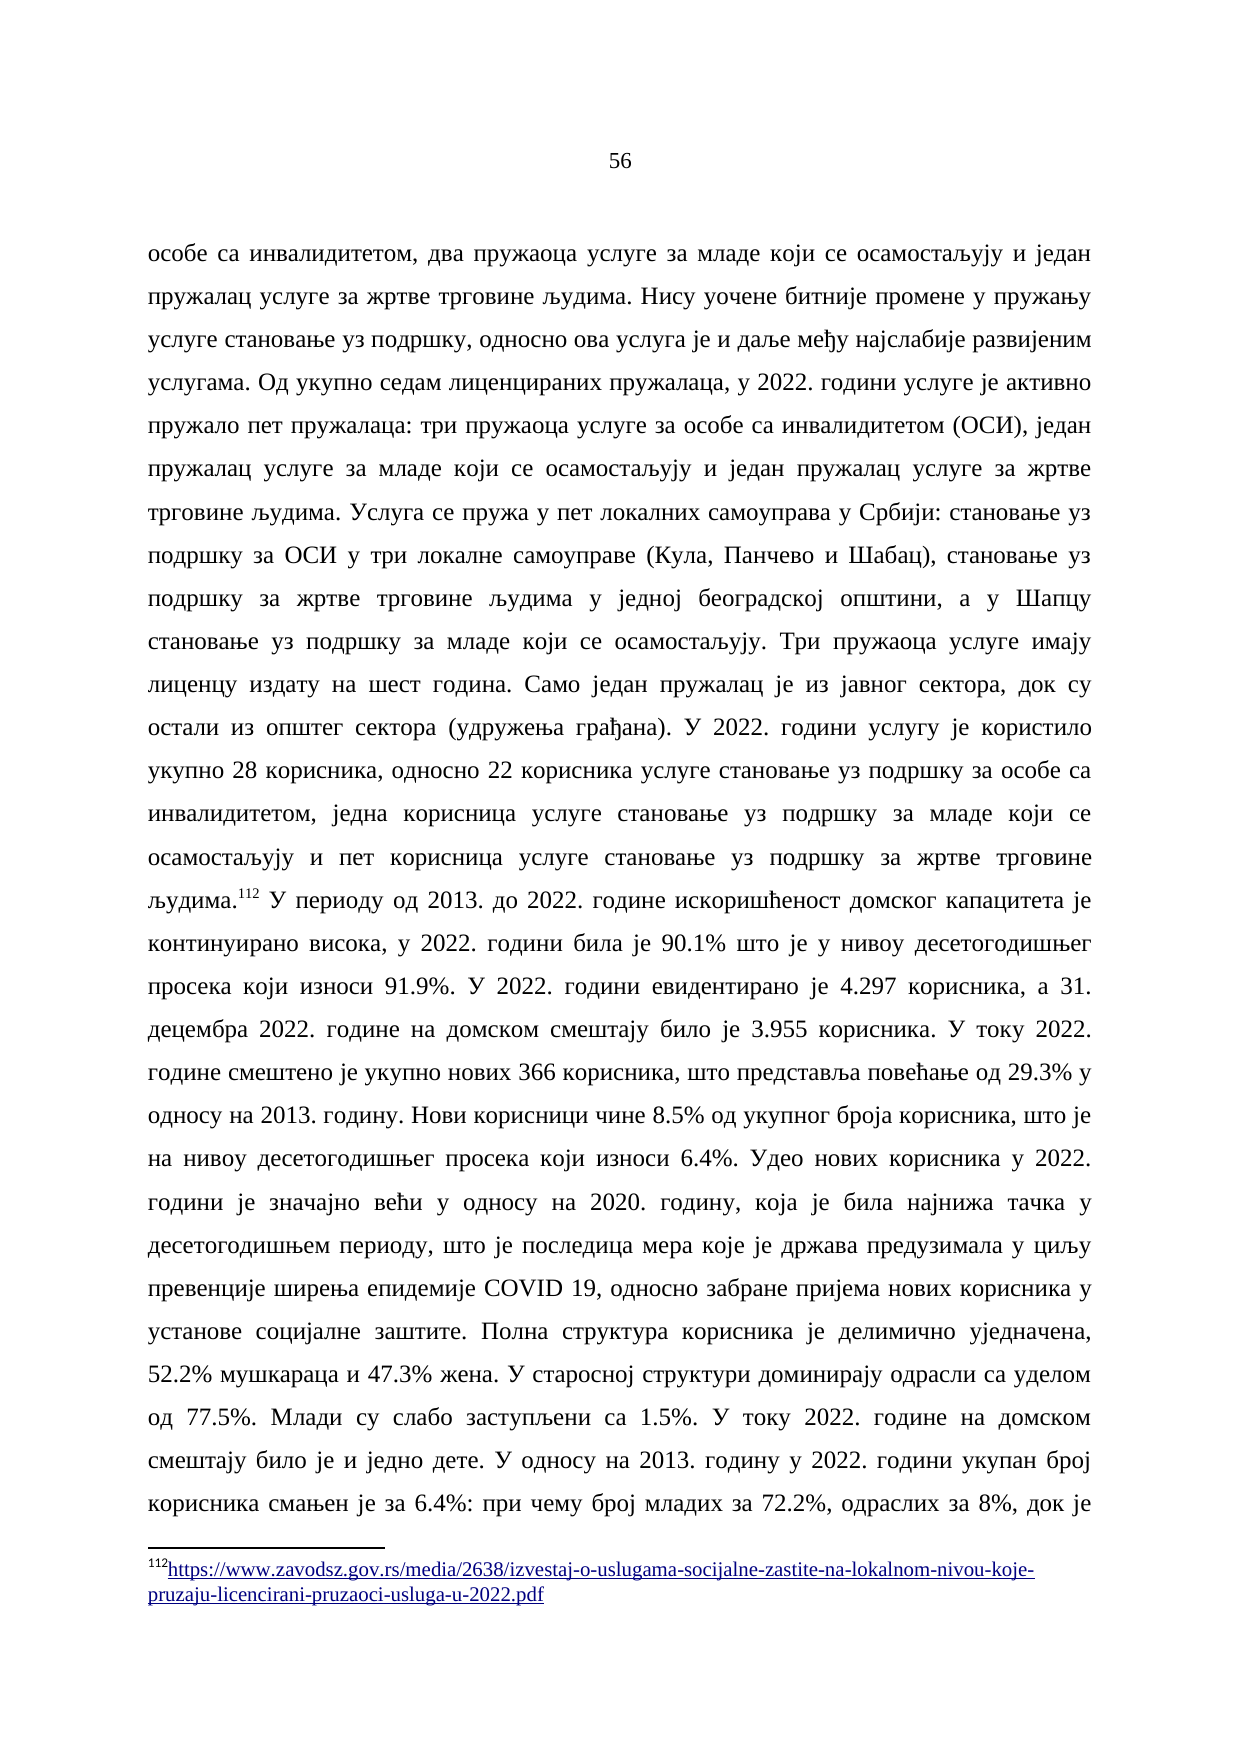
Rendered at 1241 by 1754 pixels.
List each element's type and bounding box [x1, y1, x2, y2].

text [148, 238, 1093, 1517]
